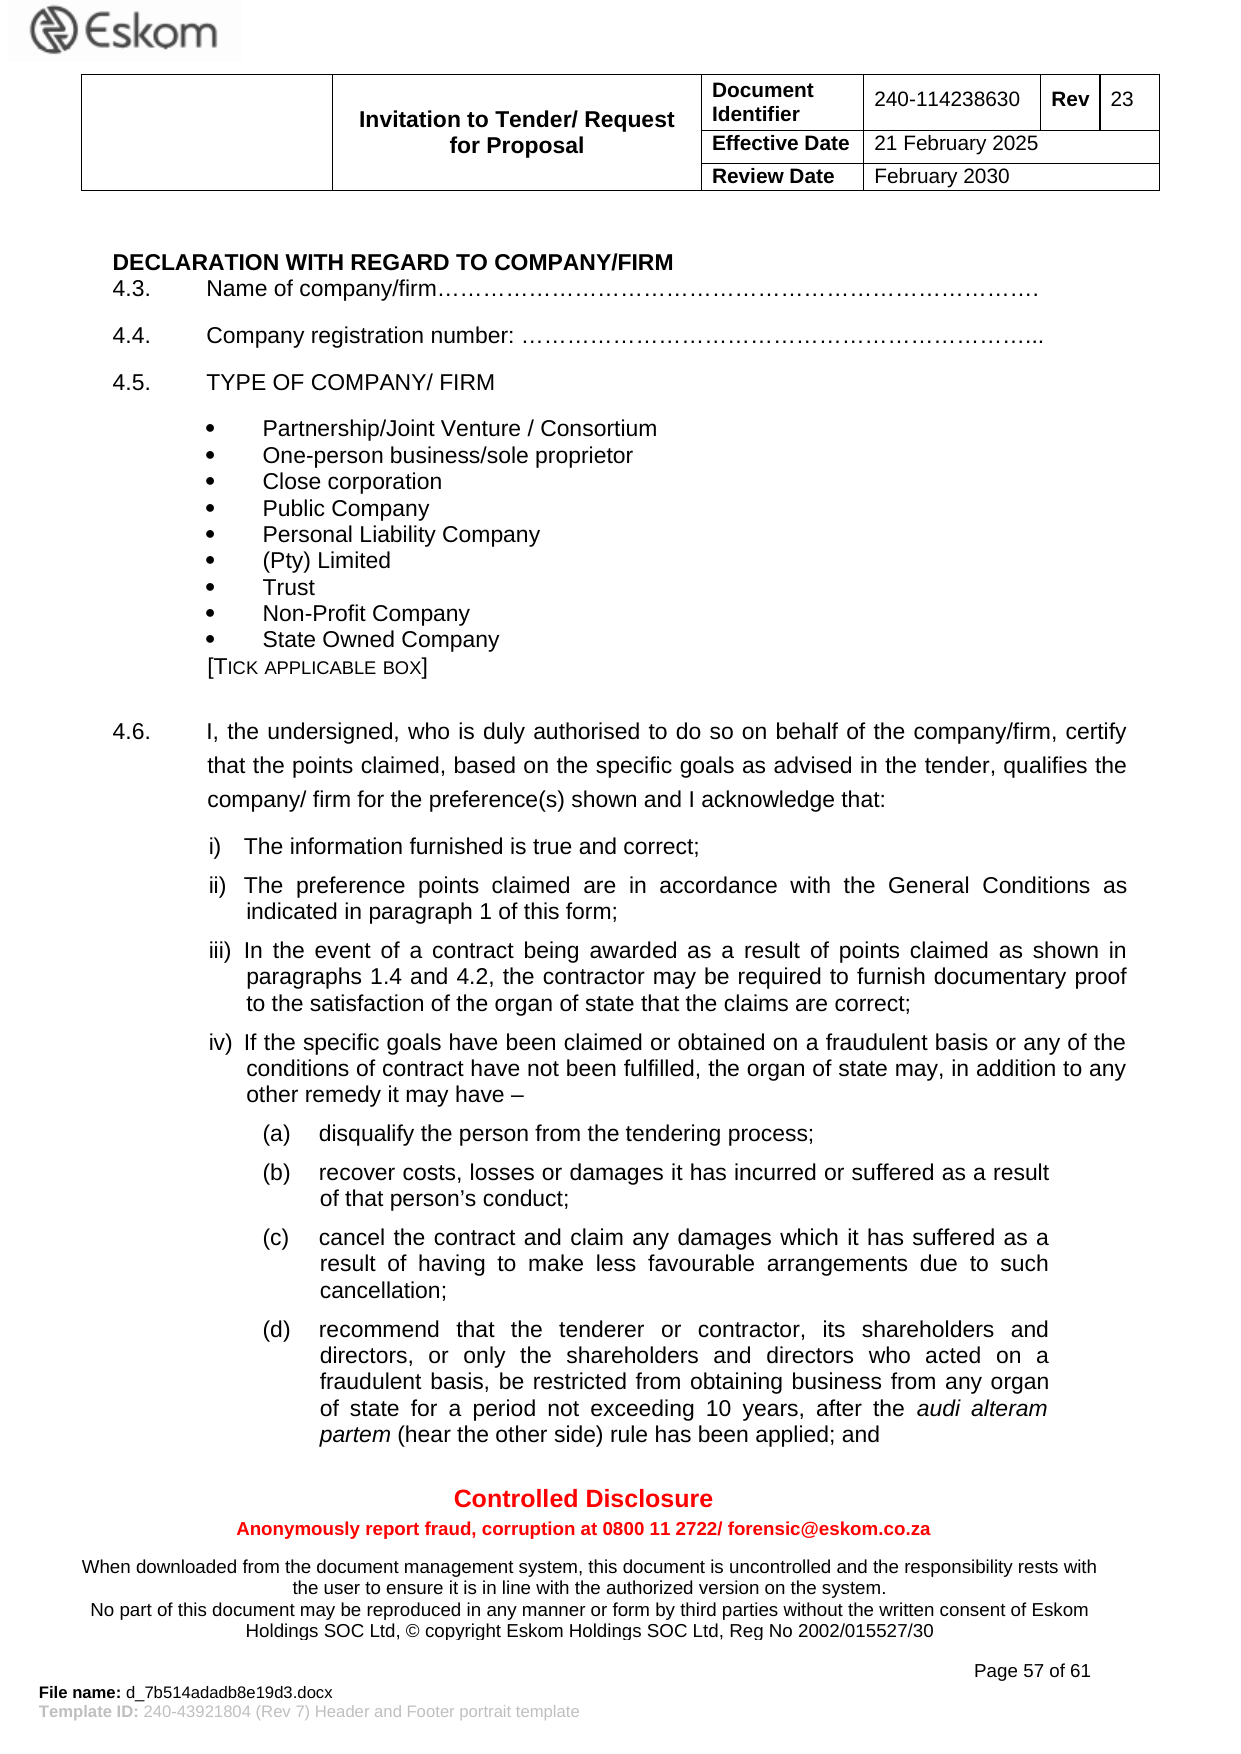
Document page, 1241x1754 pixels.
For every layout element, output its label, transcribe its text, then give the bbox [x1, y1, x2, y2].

list disqualify the person from the tendering process; [262, 1120, 1050, 1146]
list In the event of a contract being awarded as a result of points claimed as shown in paragraphs 1.4 and 4.2, the contractor may be required to furnish documentary proof to the satisfaction of the organ of state that the claims are correct; [208, 937, 1128, 1016]
text Trust [206, 573, 1128, 600]
list Name of company/firm……………………………………………………………………. [112, 275, 1128, 302]
list recommend that the tenderer or contractor, its shareholders and directors, or only the shareholders and directors who acted on a fraudulent basis, be restricted from obtaining business from any organ of state for a period not exceeding 10 years, after the audi alteram partem (hear the other side) rule has been applied; and [262, 1316, 1050, 1447]
text Close corporation [206, 468, 1128, 494]
text Non-Profit Company [206, 600, 1128, 626]
list TYPE OF COMPANY/ FIRM [112, 369, 1128, 395]
list Company registration number: …………………………………………………………... [112, 322, 1118, 348]
text [Tick applicable box] [207, 653, 1128, 679]
text (Pty) Limited [206, 547, 1128, 573]
list The information furnished is true and correct; [208, 833, 1128, 859]
text Partnership/Joint Venture / Consortium [206, 415, 1128, 442]
text DECLARATION WITH REGARD TO COMPANY/FIRM [112, 249, 1128, 275]
text State Owned Company [206, 626, 1128, 653]
list The preference points claimed are in accordance with the General Conditions as indicated in paragraph 1 of this form; [208, 872, 1128, 924]
list If the specific goals have been claimed or obtained on a fraudulent basis or any of the conditions of contract have not been fulfilled, the organ of state may, in addition to any other remedy it may have – [208, 1028, 1128, 1107]
list I, the undersigned, who is duly authorised to do so on behalf of the company/firm, certify that the points claimed, based on the specific goals as advised in the tender, qualifies the company/ firm for the preference(s) shown and I acknowledge that: [112, 718, 1128, 812]
list cancel the contract and claim any damages which it has suffered as a result of having to make less favourable arrangements due to such cancellation; [262, 1224, 1050, 1303]
list recover costs, losses or damages it has incurred or suffered as a result of that person’s conduct; [262, 1159, 1050, 1212]
text Personal Liability Company [206, 521, 1128, 547]
text Public Company [206, 494, 1128, 521]
text One-person business/sole proprietor [206, 442, 1128, 468]
